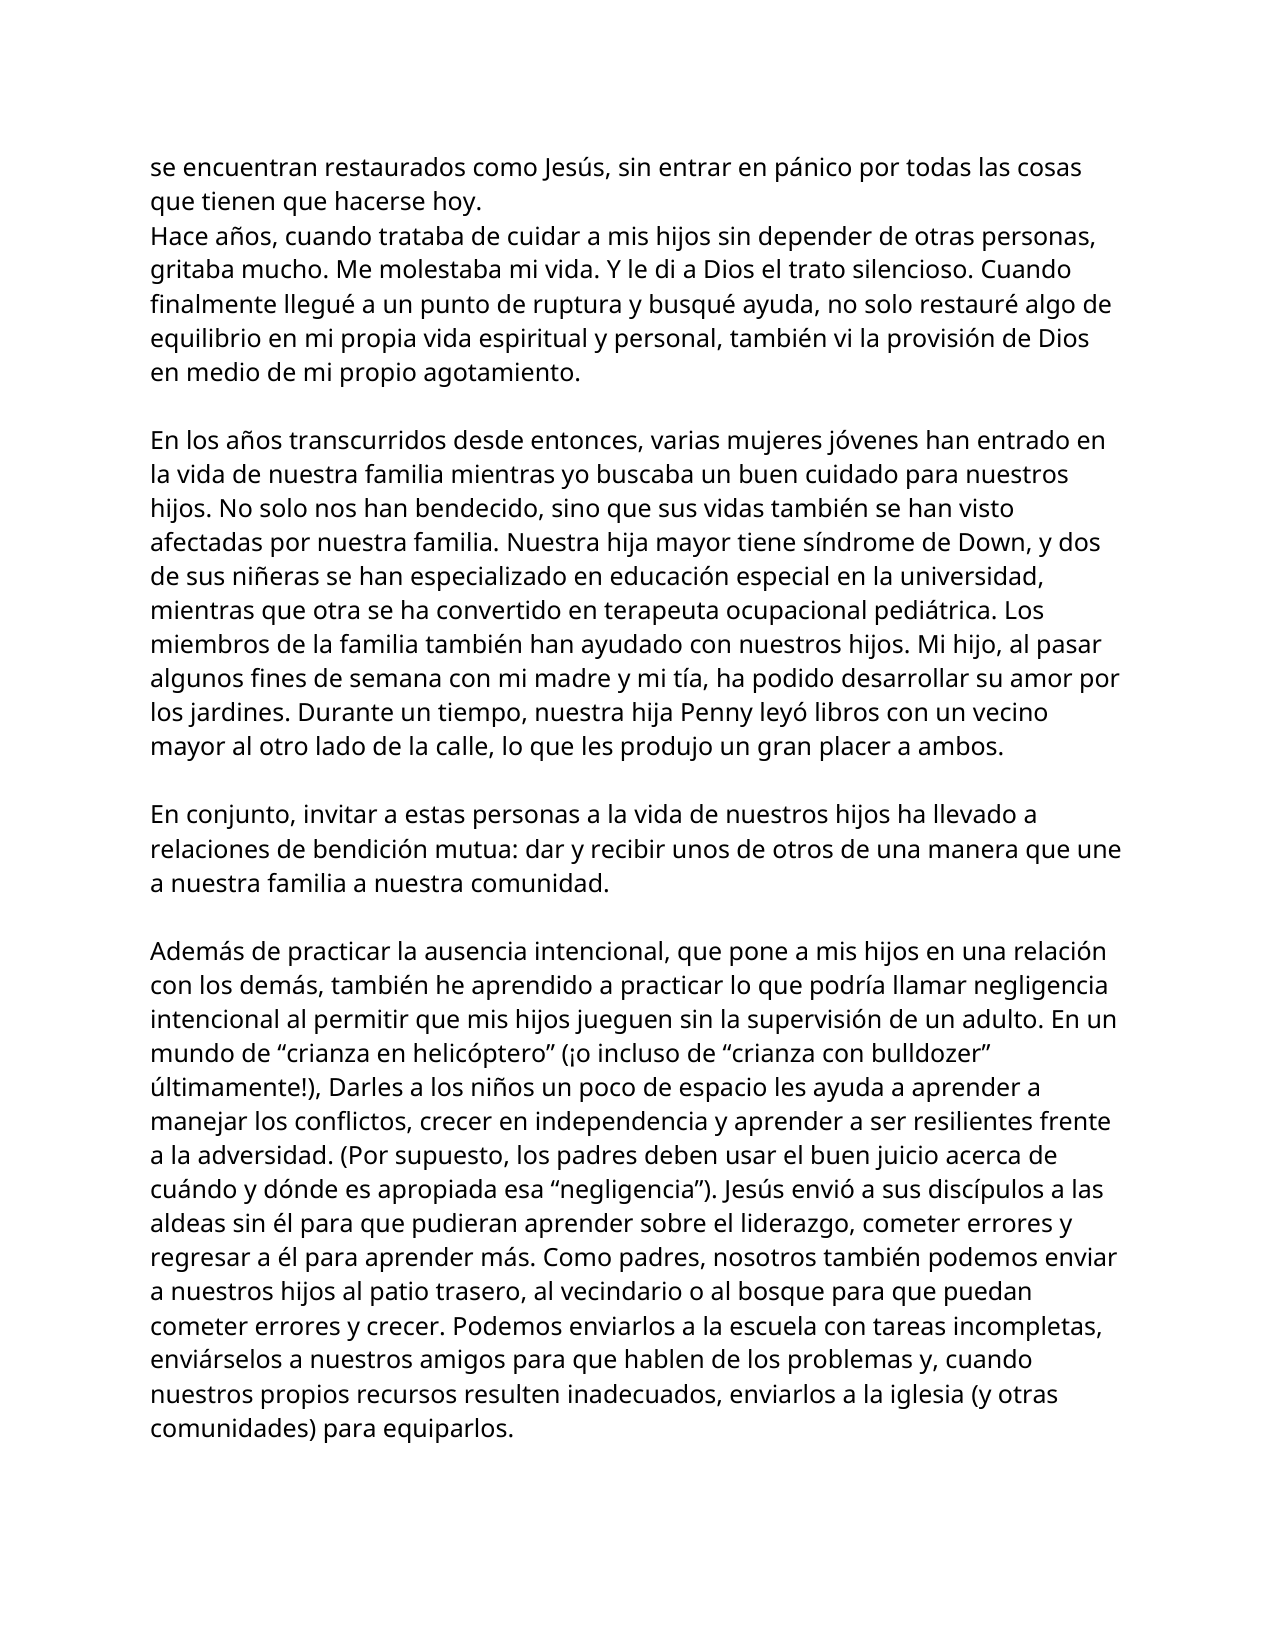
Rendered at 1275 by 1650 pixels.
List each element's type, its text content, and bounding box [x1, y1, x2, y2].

text Hace años, cuando trataba de cuidar a mis hijos sin depender de otras personas, gritaba mucho. Me molestaba mi vida. Y le di a Dios el trato silencioso. Cuando finalmente llegué a un punto de ruptura y busqué ayuda, no solo restauré algo de equilibrio en mi propia vida espiritual y personal, también vi la provisión de Dios en medio de mi propio agotamiento. [150, 218, 1125, 388]
text Además de practicar la ausencia intencional, que pone a mis hijos en una relación con los demás, también he aprendido a practicar lo que podría llamar negligencia intencional al permitir que mis hijos jueguen sin la supervisión de un adulto. En un mundo de “crianza en helicóptero” (¡o incluso de “crianza con bulldozer” últimamente!), Darles a los niños un poco de espacio les ayuda a aprender a manejar los conflictos, crecer en independencia y aprender a ser resilientes frente a la adversidad. (Por supuesto, los padres deben usar el buen juicio acerca de cuándo y dónde es apropiada esa “negligencia”). Jesús envió a sus discípulos a las aldeas sin él para que pudieran aprender sobre el liderazgo, cometer errores y regresar a él para aprender más. Como padres, nosotros también podemos enviar a nuestros hijos al patio trasero, al vecindario o al bosque para que puedan cometer errores y crecer. Podemos enviarlos a la escuela con tareas incompletas, enviárselos a nuestros amigos para que hablen de los problemas y, cuando nuestros propios recursos resulten inadecuados, enviarlos a la iglesia (y otras comunidades) para equiparlos. [150, 933, 1125, 1444]
text En los años transcurridos desde entonces, varias mujeres jóvenes han entrado en la vida de nuestra familia mientras yo buscaba un buen cuidado para nuestros hijos. No solo nos han bendecido, sino que sus vidas también se han visto afectadas por nuestra familia. Nuestra hija mayor tiene síndrome de Down, y dos de sus niñeras se han especializado en educación especial en la universidad, mientras que otra se ha convertido en terapeuta ocupacional pediátrica. Los miembros de la familia también han ayudado con nuestros hijos. Mi hijo, al pasar algunos fines de semana con mi madre y mi tía, ha podido desarrollar su amor por los jardines. Durante un tiempo, nuestra hija Penny leyó libros con un vecino mayor al otro lado de la calle, lo que les produjo un gran placer a ambos. [150, 422, 1125, 763]
text En conjunto, invitar a estas personas a la vida de nuestros hijos ha llevado a relaciones de bendición mutua: dar y recibir unos de otros de una manera que une a nuestra familia a nuestra comunidad. [150, 797, 1125, 899]
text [150, 150, 1125, 218]
